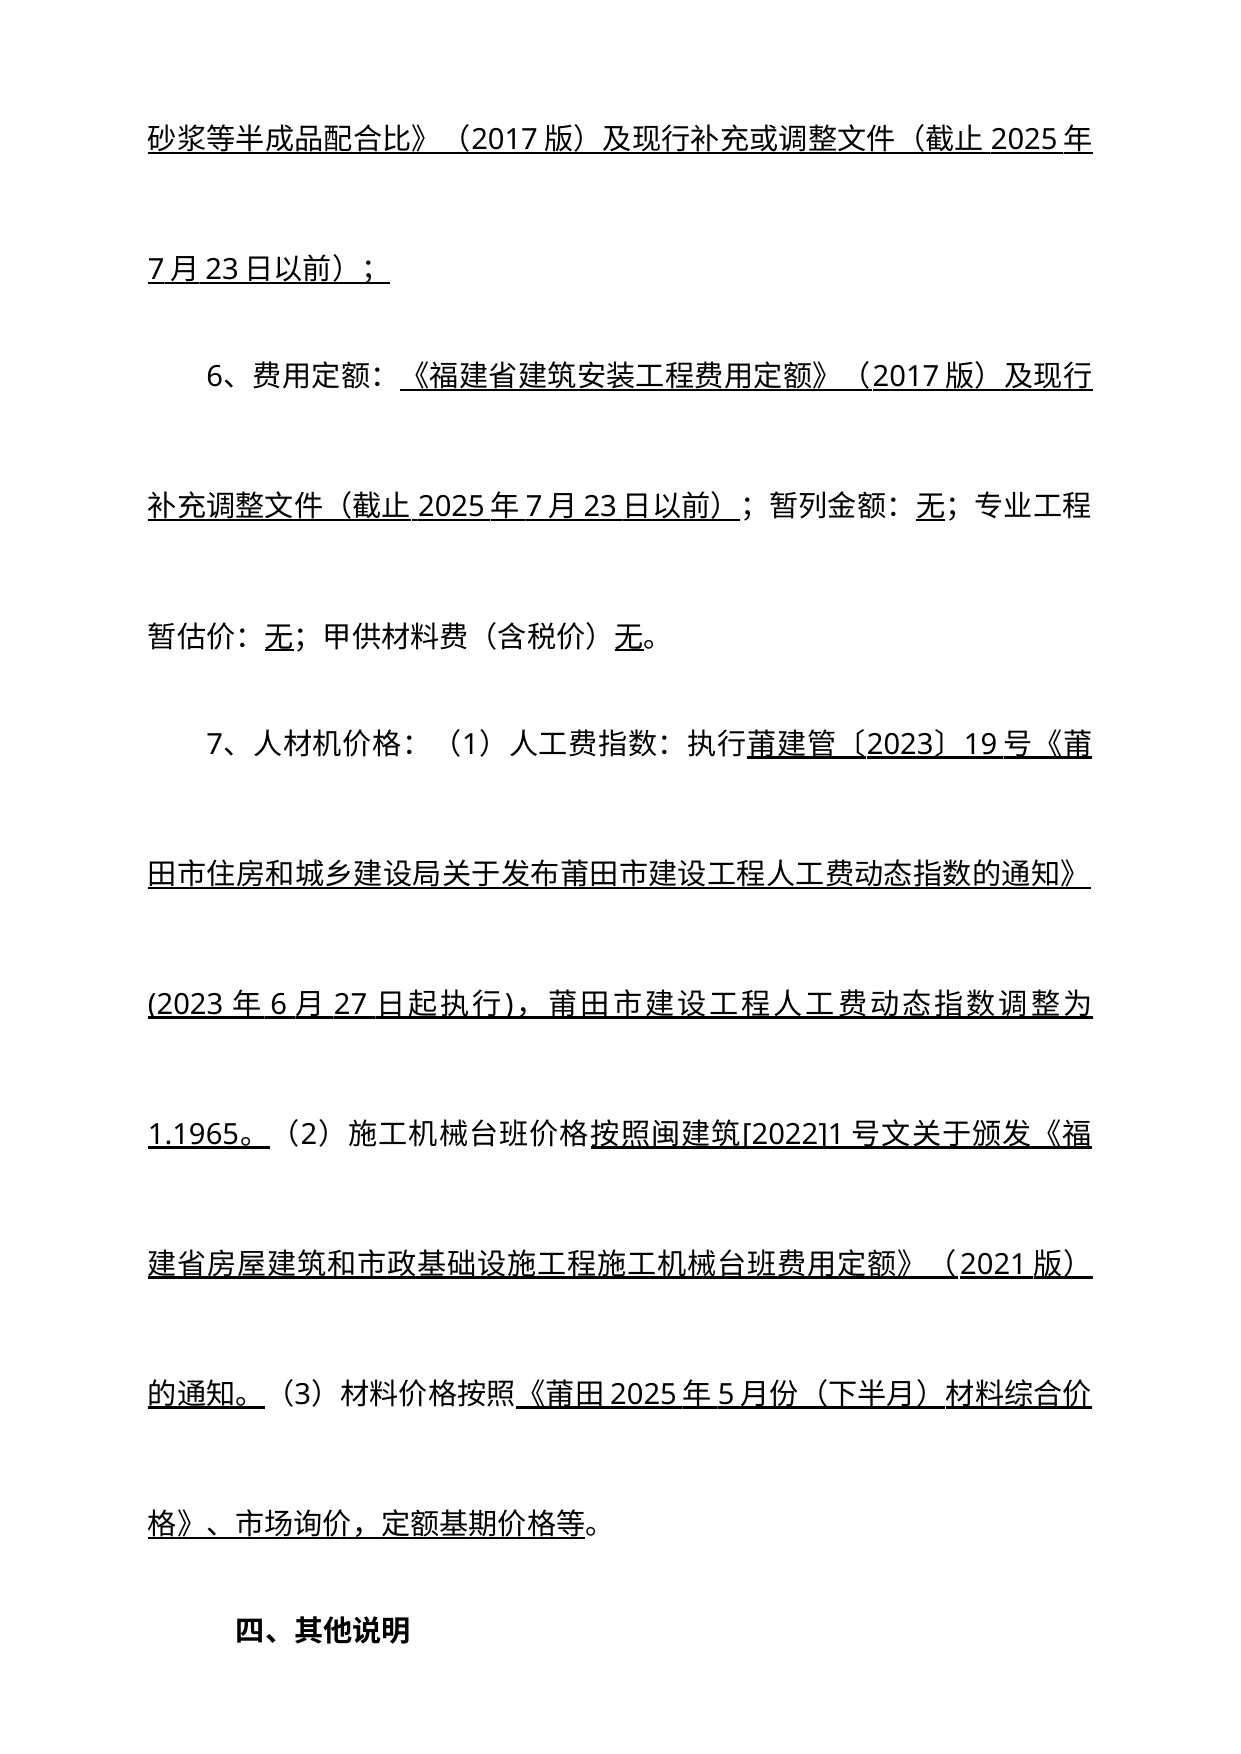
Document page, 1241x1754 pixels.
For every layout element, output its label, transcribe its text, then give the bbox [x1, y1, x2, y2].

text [148, 104, 1093, 152]
list 四、其他说明 [148, 1596, 1093, 1661]
text 7、人材机价格：（1）人工费指数：执行莆建管〔2023〕19号《莆田市住房和城乡建设局关于发布莆田市建设工程人工费动态指数的通知》(2023年6月27日起执行)，莆田市建设工程人工费动态指数调整为1.1965。（2）施工机械台班价格按照闽建筑[2022]1号文关于颁发《福建省房屋建筑和市政基础设施工程施工机械台班费用定额》（2021版）的通知。（3）材料价格按照《莆田2025年5月份（下半月）材料综合价格》、市场询价，定额基期价格等。 [148, 1019, 1093, 1554]
text 7、人材机价格：（1）人工费指数：执行莆建管〔2023〕19号《莆田市住房和城乡建设局关于发布莆田市建设工程人工费动态指数的通知》(2023年6月27日起执行)，莆田市建设工程人工费动态指数调整为1.1965。（2）施工机械台班价格按照闽建筑[2022]1号文关于颁发《福建省房屋建筑和市政基础设施工程施工机械台班费用定额》（2021版）的通知。（3）材料价格按照《莆田2025年5月份（下半月）材料综合价格》、市场询价，定额基期价格等。 [148, 709, 1093, 1016]
text 6、费用定额：《福建省建筑安装工程费用定额》（2017版）及现行补充调整文件（截止2025年7月23日以前）；暂列金额：无；专业工程暂估价：无；甲供材料费（含税价）无。 [148, 342, 1093, 667]
